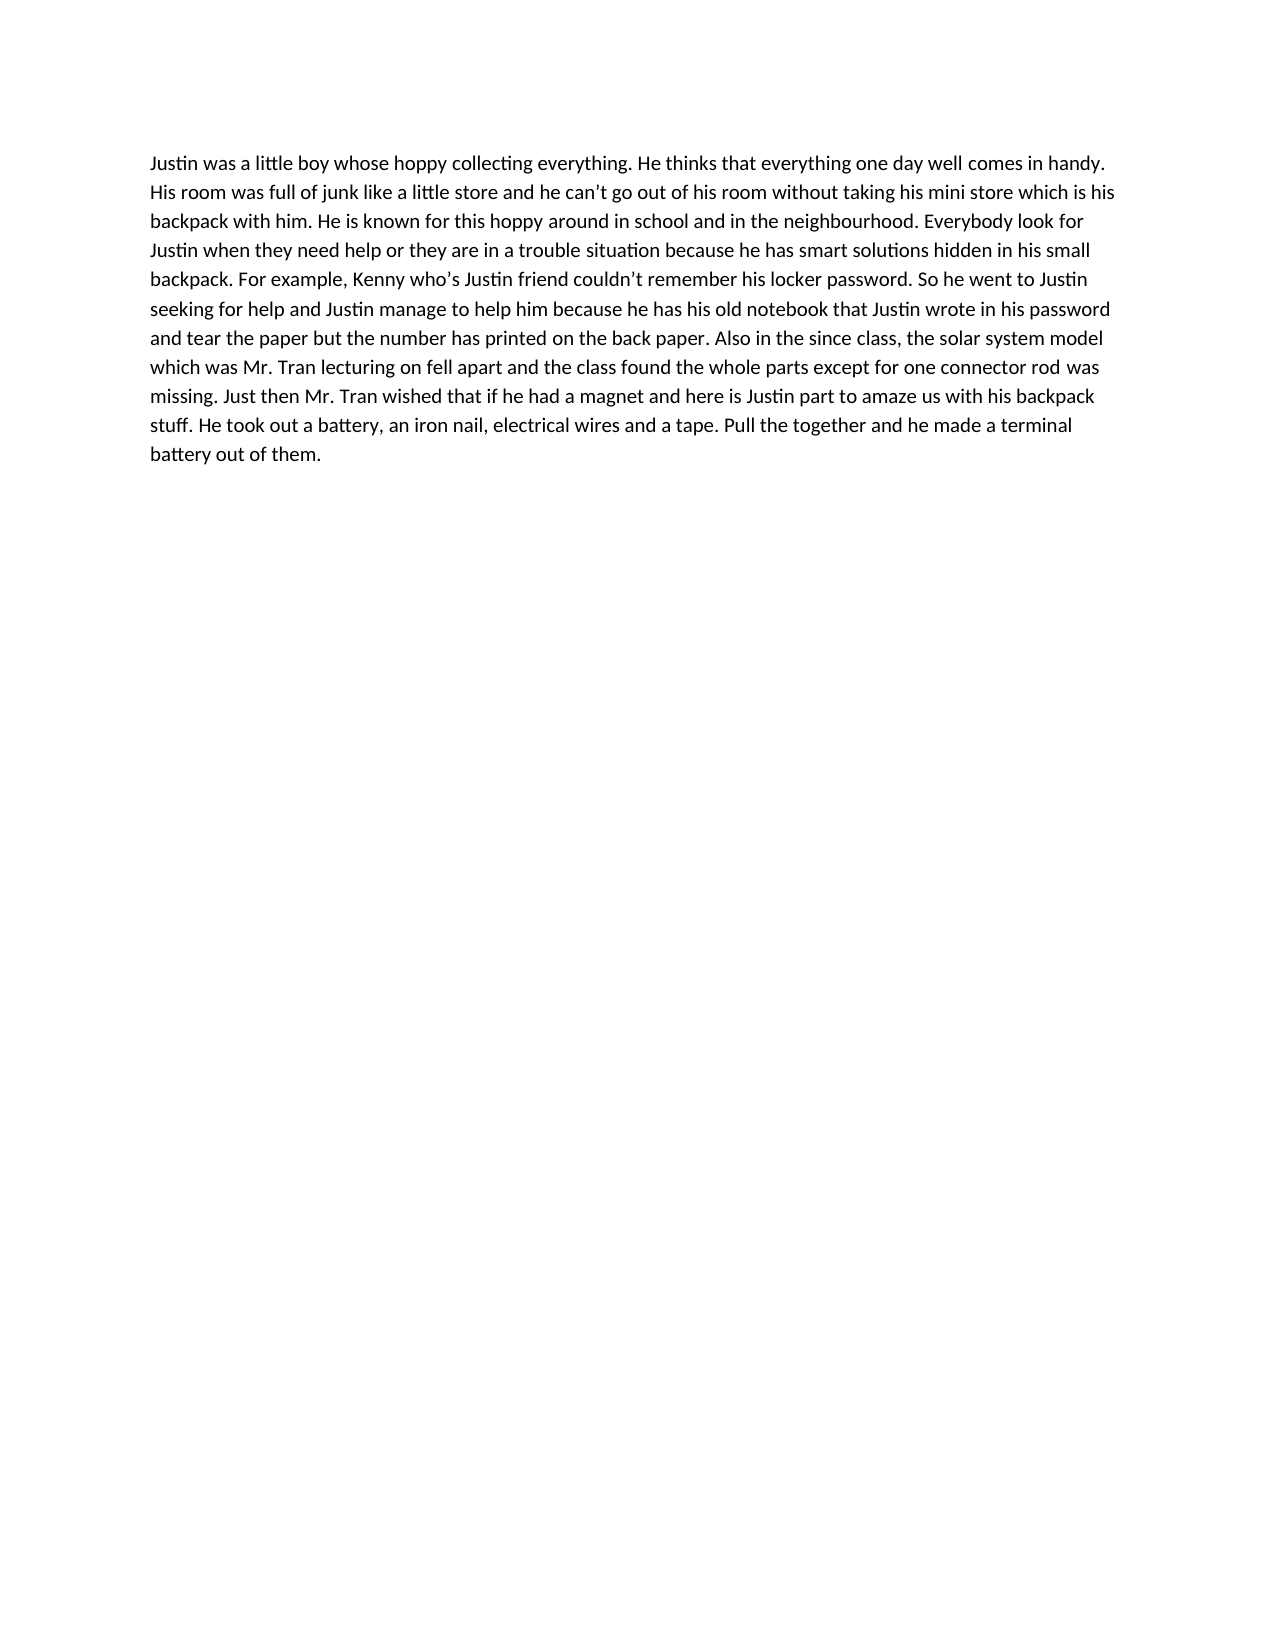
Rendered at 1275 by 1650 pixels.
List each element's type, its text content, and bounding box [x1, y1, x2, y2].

text Justin was a little boy whose hoppy collecting everything. He thinks that everything one day well comes in handy. His room was full of junk like a little store and he can’t go out of his room without taking his mini store which is his backpack with him. He is known for this hoppy around in school and in the neighbourhood. Everybody look for Justin when they need help or they are in a trouble situation because he has smart solutions hidden in his small backpack. For example, Kenny who’s Justin friend couldn’t remember his locker password. So he went to Justin seeking for help and Justin manage to help him because he has his old notebook that Justin wrote in his password and tear the paper but the number has printed on the back paper. Also in the since class, the solar system model which was Mr. Tran lecturing on fell apart and the class found the whole parts except for one connector rod was missing. Just then Mr. Tran wished that if he had a magnet and here is Justin part to amaze us with his backpack stuff. He took out a battery, an iron nail, electrical wires and a tape. Pull the together and he made a terminal battery out of them. [150, 150, 1125, 467]
